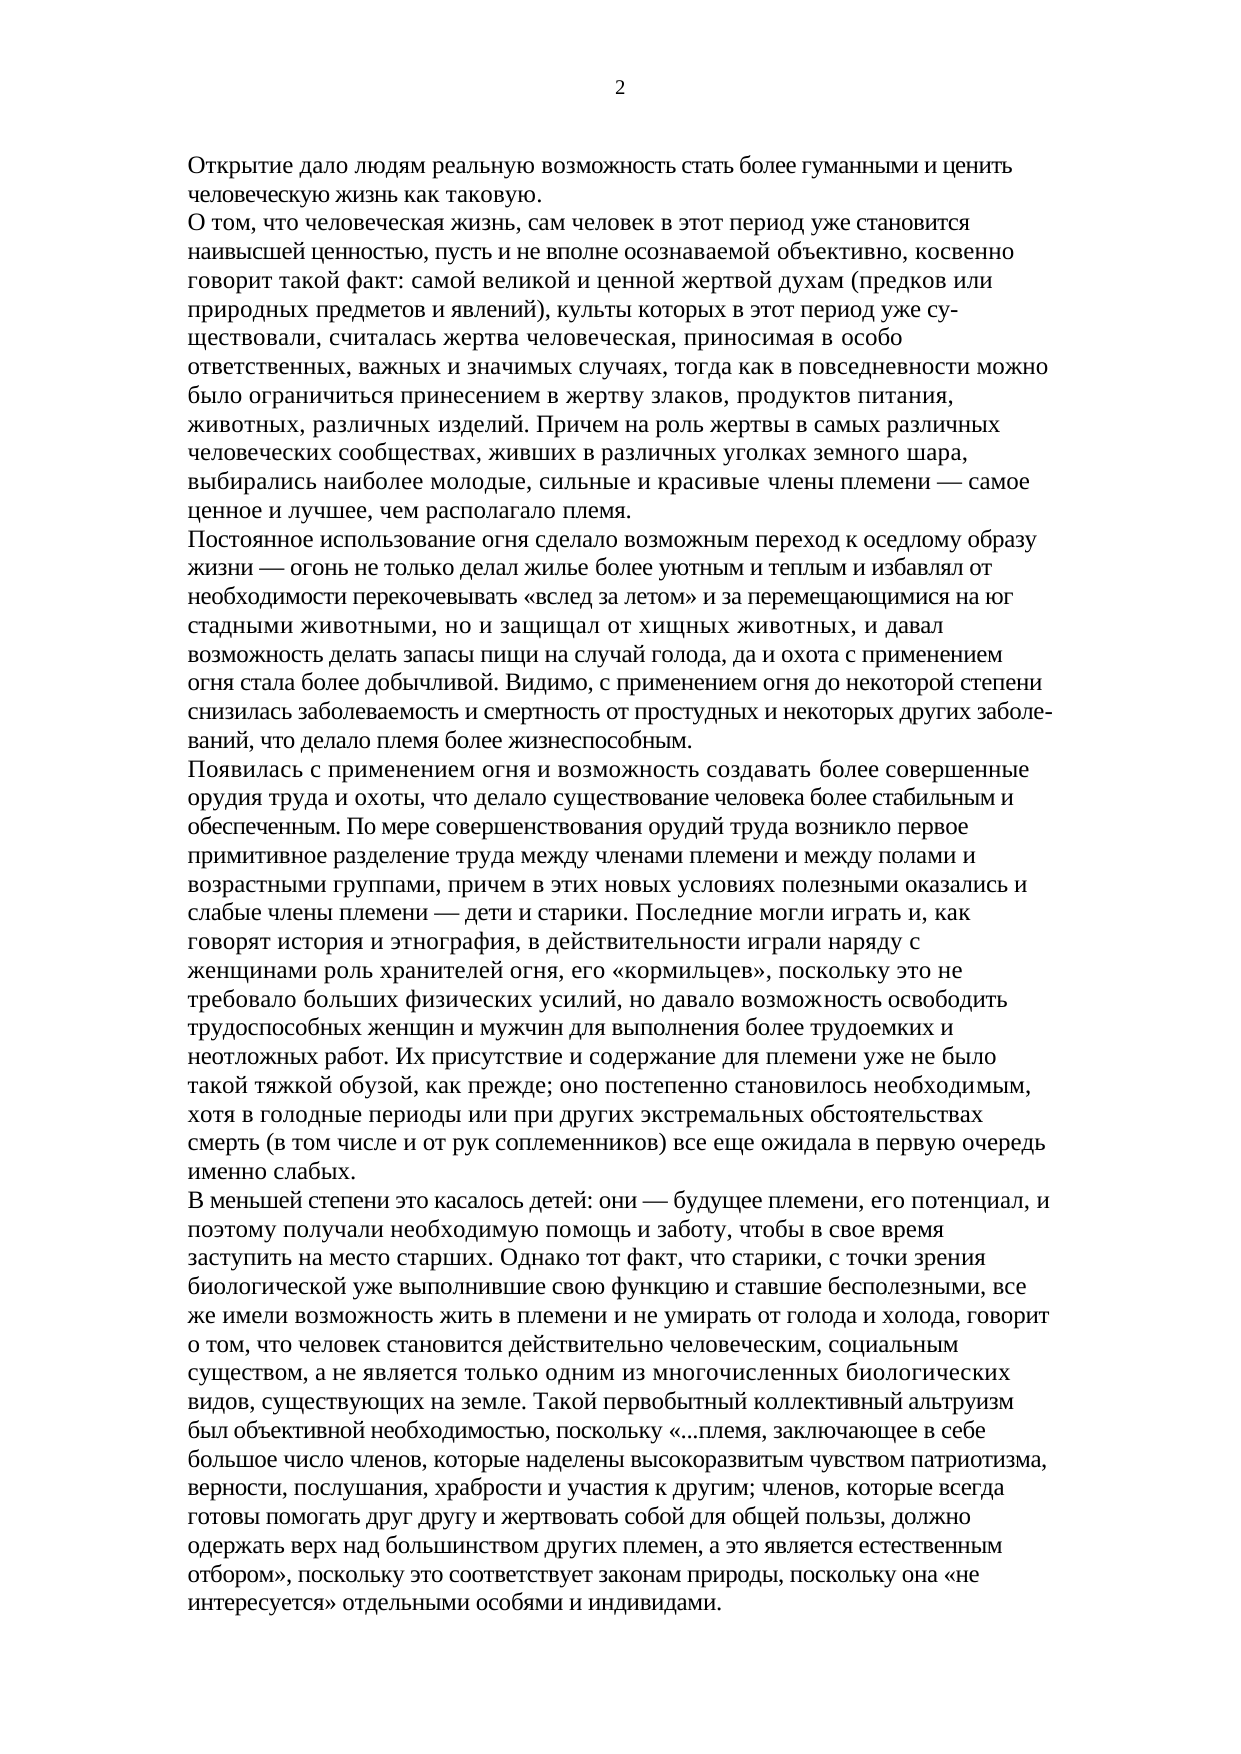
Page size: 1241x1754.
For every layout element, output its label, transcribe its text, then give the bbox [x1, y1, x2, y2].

text О том, что человеческая жизнь, сам человек в этот период уже становится наивысшей ценностью, пусть и не вполне осознаваемой объективно, косвенно говорит такой факт: самой великой и ценной жертвой духам (предков или природных предметов и явлений), культы которых в этот период уже существовали, считалась жертва человеческая, приносимая в особо ответственных, важных и значимых случаях, тогда как в повседневности можно было ограничиться принесением в жертву злаков, продуктов питания, животных, различных изделий. Причем на роль жертвы в самых различных человеческих сообществах, живших в различных уголках земного шара, выбирались наиболее молодые, сильные и красивые члены племени — самое ценное и лучшее, чем располагало племя. [187, 207, 1053, 524]
text Постоянное использование огня сделало возможным переход к оседлому образу жизни — огонь не только делал жилье более уютным и теплым и избавлял от необходимости перекочевывать «вслед за летом» и за перемещающимися на юг стадными животными, но и защищал от хищных животных, и давал возможность делать запасы пищи на случай голода, да и охота с применением огня стала более добычливой. Видимо, с применением огня до некоторой степени снизилась заболеваемость и смертность от простудных и некоторых других заболеваний, что делало племя более жизнеспособным. [187, 524, 1053, 754]
text Появилась с применением огня и возможность создавать более совершенные орудия труда и охоты, что делало существование человека более стабильным и обеспеченным. По мере совершенствования орудий труда возникло первое примитивное разделение труда между членами племени и между полами и возрастными группами, причем в этих новых условиях полезными оказались и слабые члены племени — дети и старики. Последние могли играть и, как говорят история и этнография, в действительности играли наряду с женщинами роль хранителей огня, его «кормильцев», поскольку это не требовало больших физических усилий, но давало возможность освободить трудоспособных женщин и мужчин для выполнения более трудоемких и неотложных работ. Их присутствие и содержание для племени уже не было такой тяжкой обузой, как прежде; оно постепенно становилось необходимым, хотя в голодные периоды или при других экстремальных обстоятельствах смерть (в том числе и от рук соплеменников) все еще ожидала в первую очередь именно слабых. [187, 754, 1053, 1185]
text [187, 150, 1053, 207]
text В меньшей степени это касалось детей: они — будущее племени, его потенциал, и поэтому получали необходимую помощь и заботу, чтобы в свое время заступить на место старших. Однако тот факт, что старики, с точки зрения биологической уже выполнившие свою функцию и ставшие бесполезными, все же имели возможность жить в племени и не умирать от голода и холода, говорит о том, что человек становится действительно человеческим, социальным существом, а не является только одним из многочисленных биологических видов, существующих на земле. Такой первобытный коллективный альтруизм был объективной необходимостью, поскольку «...племя, заключающее в себе большое число членов, которые наделены высокоразвитым чувством патриотизма, верности, послушания, храбрости и участия к другим; членов, которые всегда готовы помогать друг другу и жертвовать собой для общей пользы, должно одержать верх над большинством других племен, а это является естественным отбором», поскольку это соответствует законам природы, поскольку она «не интересуется» отдельными особями и индивидами. [187, 1185, 1053, 1616]
